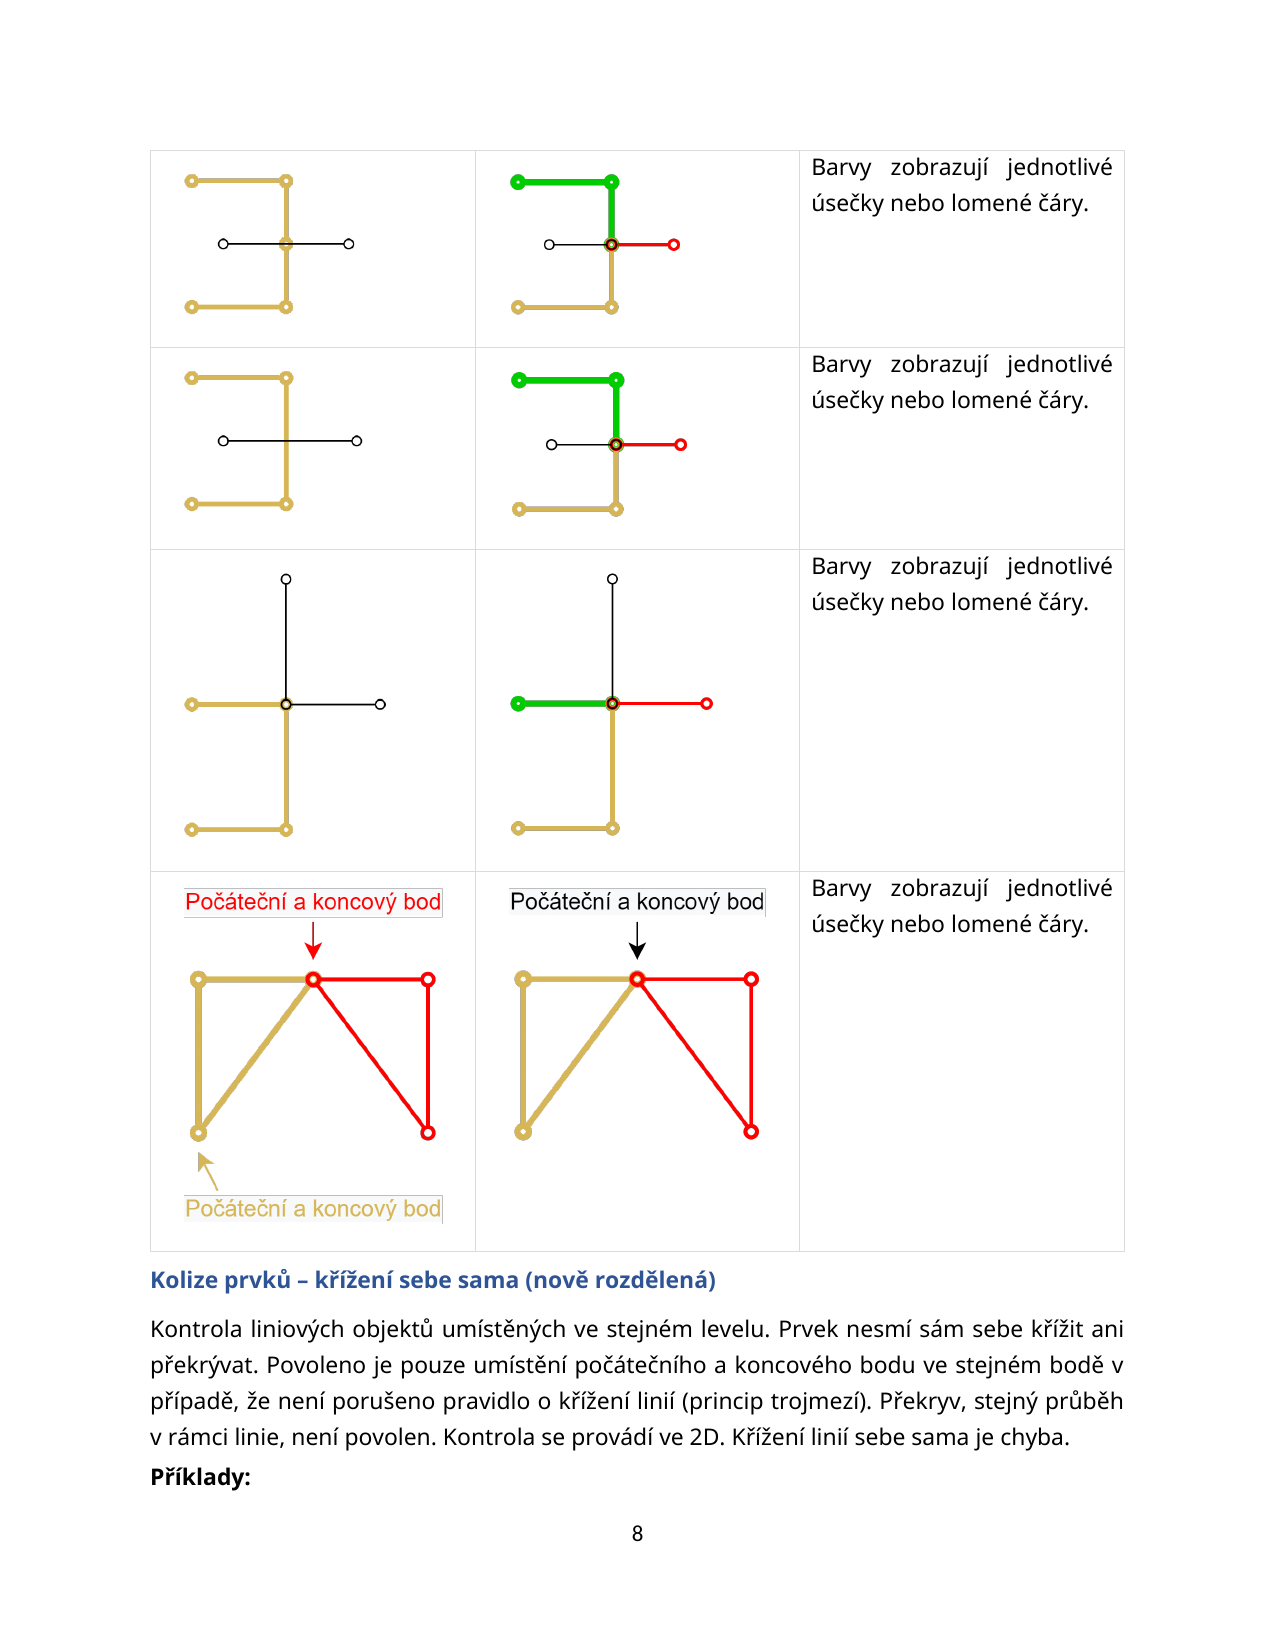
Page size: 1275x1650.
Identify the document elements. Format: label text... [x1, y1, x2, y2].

picture [486, 151, 704, 339]
table_cell [476, 348, 799, 549]
table_cell Barvy zobrazují jednotlivé úsečky nebo lomené čáry. [800, 348, 1124, 549]
table_cell [151, 550, 475, 871]
table_cell [476, 872, 799, 1251]
picture [161, 347, 387, 535]
table_cell [151, 151, 475, 347]
table_cell Barvy zobrazují jednotlivé úsečky nebo lomené čáry. [800, 151, 1124, 347]
text Kontrola liniových objektů umístěných ve stejném levelu. Prvek nesmí sám sebe křížit ani překrývat. Povoleno je pouze umístění počátečního a koncového bodu ve stejném bodě v případě, že není porušeno pravidlo o křížení linií (princip trojmezí). Překryv, stejný průběh v rámci linie, není povolen. Kontrola se provádí ve 2D. Křížení linií sebe sama je chyba. [150, 1313, 1125, 1452]
table_cell [151, 348, 475, 549]
picture [486, 550, 737, 860]
table_cell [151, 872, 475, 1251]
table_cell [476, 151, 799, 347]
table_cell Barvy zobrazují jednotlivé úsečky nebo lomené čáry. [800, 550, 1124, 871]
picture [161, 550, 412, 863]
table_cell Barvy zobrazují jednotlivé úsečky nebo lomené čáry. [800, 872, 1124, 1251]
picture [161, 151, 379, 339]
table_cell [476, 550, 799, 871]
picture [486, 871, 790, 1170]
text Příklady: [150, 1461, 1125, 1492]
subtitle Kolize prvků – křížení sebe sama (nově rozdělená) [150, 1264, 1125, 1296]
picture [486, 347, 712, 542]
picture [161, 871, 465, 1243]
